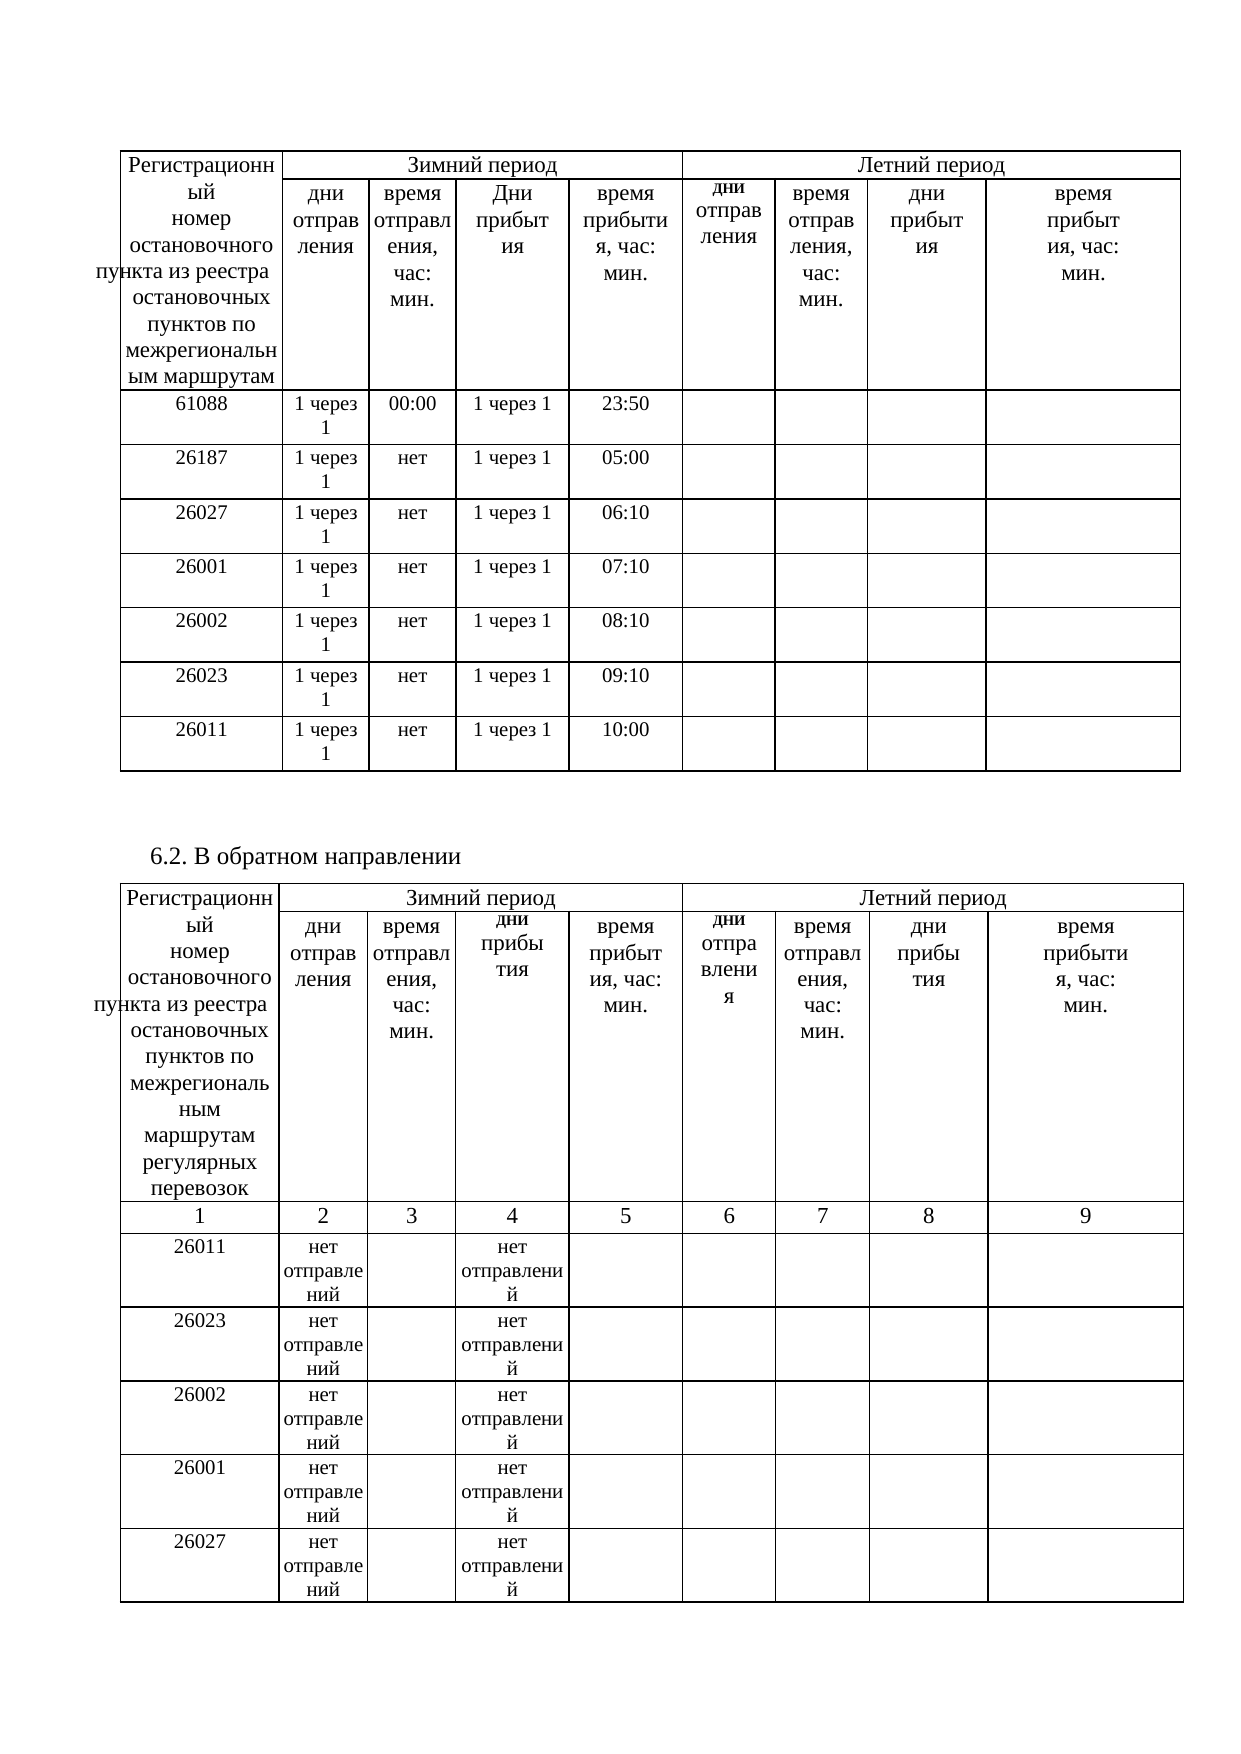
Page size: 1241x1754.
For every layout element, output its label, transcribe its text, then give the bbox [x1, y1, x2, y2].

table_cell [776, 663, 867, 716]
table_cell 09:10 [570, 663, 682, 716]
table_cell [989, 1455, 1183, 1527]
table_cell 6 [683, 1202, 775, 1232]
table_cell время отправ ления, час: мин. [776, 180, 867, 389]
table_cell [870, 1234, 987, 1306]
table_cell дни прибы тия [870, 912, 987, 1201]
table_cell 00:00 [370, 391, 455, 444]
table_cell ДНИ отправ ления [683, 180, 774, 389]
table_cell [683, 1529, 775, 1601]
table_cell 1 через 1 [283, 608, 368, 661]
table_cell нет отправлений [456, 1382, 568, 1454]
table_cell 26027 [121, 1529, 278, 1601]
text 6.2. В обратном направлении [150, 841, 1090, 870]
table_cell [868, 717, 985, 770]
table_cell 1 через 1 [457, 391, 568, 444]
table_cell 26011 [121, 1234, 278, 1306]
table_cell [987, 445, 1180, 498]
table_cell [868, 554, 985, 607]
table_cell 08:10 [570, 608, 682, 661]
table_cell [683, 608, 774, 661]
table_cell [776, 391, 867, 444]
table_cell 1 через 1 [283, 717, 368, 770]
table_header Зимний период [280, 884, 682, 911]
table_cell [870, 1382, 987, 1454]
table_cell [683, 1234, 775, 1306]
table_cell [987, 554, 1180, 607]
table_cell [868, 663, 985, 716]
table_cell 1 через 1 [457, 663, 568, 716]
table_cell 10:00 [570, 717, 682, 770]
table_cell дни отправ ления [280, 912, 367, 1201]
table_cell 7 [776, 1202, 869, 1232]
table_cell 8 [870, 1202, 987, 1232]
table_cell [989, 1529, 1183, 1601]
table_cell 26023 [121, 1308, 278, 1380]
table_cell 07:10 [570, 554, 682, 607]
table_cell 06:10 [570, 500, 682, 552]
table_cell [368, 1529, 455, 1601]
table_cell [570, 1382, 682, 1454]
table_cell 1 через 1 [283, 663, 368, 716]
table_cell 1 через 1 [457, 717, 568, 770]
table_cell время отправл ения, час: мин. [776, 912, 869, 1201]
table_cell 23:50 [570, 391, 682, 444]
table_cell [987, 608, 1180, 661]
table_cell [776, 1382, 869, 1454]
table_cell нет отправлений [280, 1234, 367, 1306]
table_cell [776, 554, 867, 607]
table_cell Дни прибыт ия [457, 180, 568, 389]
table_cell 05:00 [570, 445, 682, 498]
table_cell [683, 663, 774, 716]
table_cell [570, 1529, 682, 1601]
table_cell нет отправлений [280, 1529, 367, 1601]
table_cell нет отправлений [456, 1234, 568, 1306]
table_cell [989, 1308, 1183, 1380]
table_header Летний период [683, 884, 1183, 911]
table_cell нет отправлений [280, 1308, 367, 1380]
table_cell [776, 717, 867, 770]
table_cell нет [370, 663, 455, 716]
table_header Зимний период [283, 152, 682, 178]
table_cell [870, 1455, 987, 1527]
table_cell ДНИ отпра влени я [683, 912, 775, 1201]
table_cell нет отправлений [280, 1382, 367, 1454]
table_cell [868, 445, 985, 498]
table_cell 1 через 1 [283, 445, 368, 498]
table_cell [683, 554, 774, 607]
table_cell [570, 1455, 682, 1527]
table_cell [683, 1308, 775, 1380]
table_cell время отправл ения, час: мин. [368, 912, 455, 1201]
table_header Летний период [683, 152, 1180, 178]
table_cell [987, 663, 1180, 716]
table_cell время прибыт ия, час: мин. [570, 912, 682, 1201]
table_cell 4 [456, 1202, 568, 1232]
table_cell [683, 717, 774, 770]
table_cell 3 [368, 1202, 455, 1232]
table_cell [870, 1529, 987, 1601]
table_cell 26001 [121, 1455, 278, 1527]
table_cell [776, 445, 867, 498]
table_cell [989, 1382, 1183, 1454]
table_cell [868, 608, 985, 661]
table_cell 1 [121, 1202, 278, 1232]
table_cell [776, 608, 867, 661]
table_cell дни прибыт ия [868, 180, 985, 389]
table_cell нет отправлений [280, 1455, 367, 1527]
table_cell 1 через 1 [457, 554, 568, 607]
table_header Регистрационный номер остановочного пункта из реестра остановочных пунктов по межрегиональным маршрутам регулярных перевозок [121, 884, 278, 1201]
table_cell 5 [570, 1202, 682, 1232]
table_cell 1 через 1 [457, 500, 568, 552]
table_cell 61088 [121, 391, 282, 444]
table_cell [368, 1455, 455, 1527]
table_cell [368, 1308, 455, 1380]
table_cell [987, 391, 1180, 444]
table_cell 1 через 1 [457, 445, 568, 498]
table_cell [683, 1455, 775, 1527]
table_cell ДНИ прибы тия [456, 912, 568, 1201]
table_cell [570, 1308, 682, 1380]
table_cell 1 через 1 [283, 500, 368, 552]
table_cell время отправл ения, час: мин. [370, 180, 455, 389]
table_cell 1 через 1 [283, 391, 368, 444]
table_cell 26027 [121, 500, 282, 552]
table_cell 26023 [121, 663, 282, 716]
table_cell 1 через 1 [283, 554, 368, 607]
table_cell нет [370, 554, 455, 607]
table_cell нет [370, 500, 455, 552]
table_cell [683, 1382, 775, 1454]
table_cell [683, 445, 774, 498]
table_cell [776, 500, 867, 552]
table_cell нет [370, 717, 455, 770]
table_cell нет [370, 608, 455, 661]
table_cell нет отправлений [456, 1308, 568, 1380]
table_cell 26002 [121, 1382, 278, 1454]
table_cell [776, 1455, 869, 1527]
table_cell время прибыти я, час: мин. [989, 912, 1183, 1201]
table_cell [368, 1234, 455, 1306]
table_cell 26011 [121, 717, 282, 770]
table_cell [776, 1529, 869, 1601]
table_cell время прибыт ия, час: мин. [987, 180, 1180, 389]
table_cell [987, 500, 1180, 552]
table_cell [989, 1234, 1183, 1306]
table_cell нет [370, 445, 455, 498]
table_cell [570, 1234, 682, 1306]
table_cell нет отправлений [456, 1529, 568, 1601]
table_cell [987, 717, 1180, 770]
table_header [121, 152, 282, 389]
table_cell [683, 500, 774, 552]
table_cell 1 через 1 [457, 608, 568, 661]
table_cell нет отправлений [456, 1455, 568, 1527]
table_cell 2 [280, 1202, 367, 1232]
table_cell 26187 [121, 445, 282, 498]
table_cell время прибыти я, час: мин. [570, 180, 682, 389]
table_cell [868, 391, 985, 444]
table_cell дни отправ ления [283, 180, 368, 389]
table_cell 9 [989, 1202, 1183, 1232]
table_cell 26001 [121, 554, 282, 607]
table_cell [776, 1308, 869, 1380]
table_cell [683, 391, 774, 444]
table_cell 26002 [121, 608, 282, 661]
table_cell [776, 1234, 869, 1306]
table_cell [368, 1382, 455, 1454]
table_cell [868, 500, 985, 552]
table_cell [870, 1308, 987, 1380]
